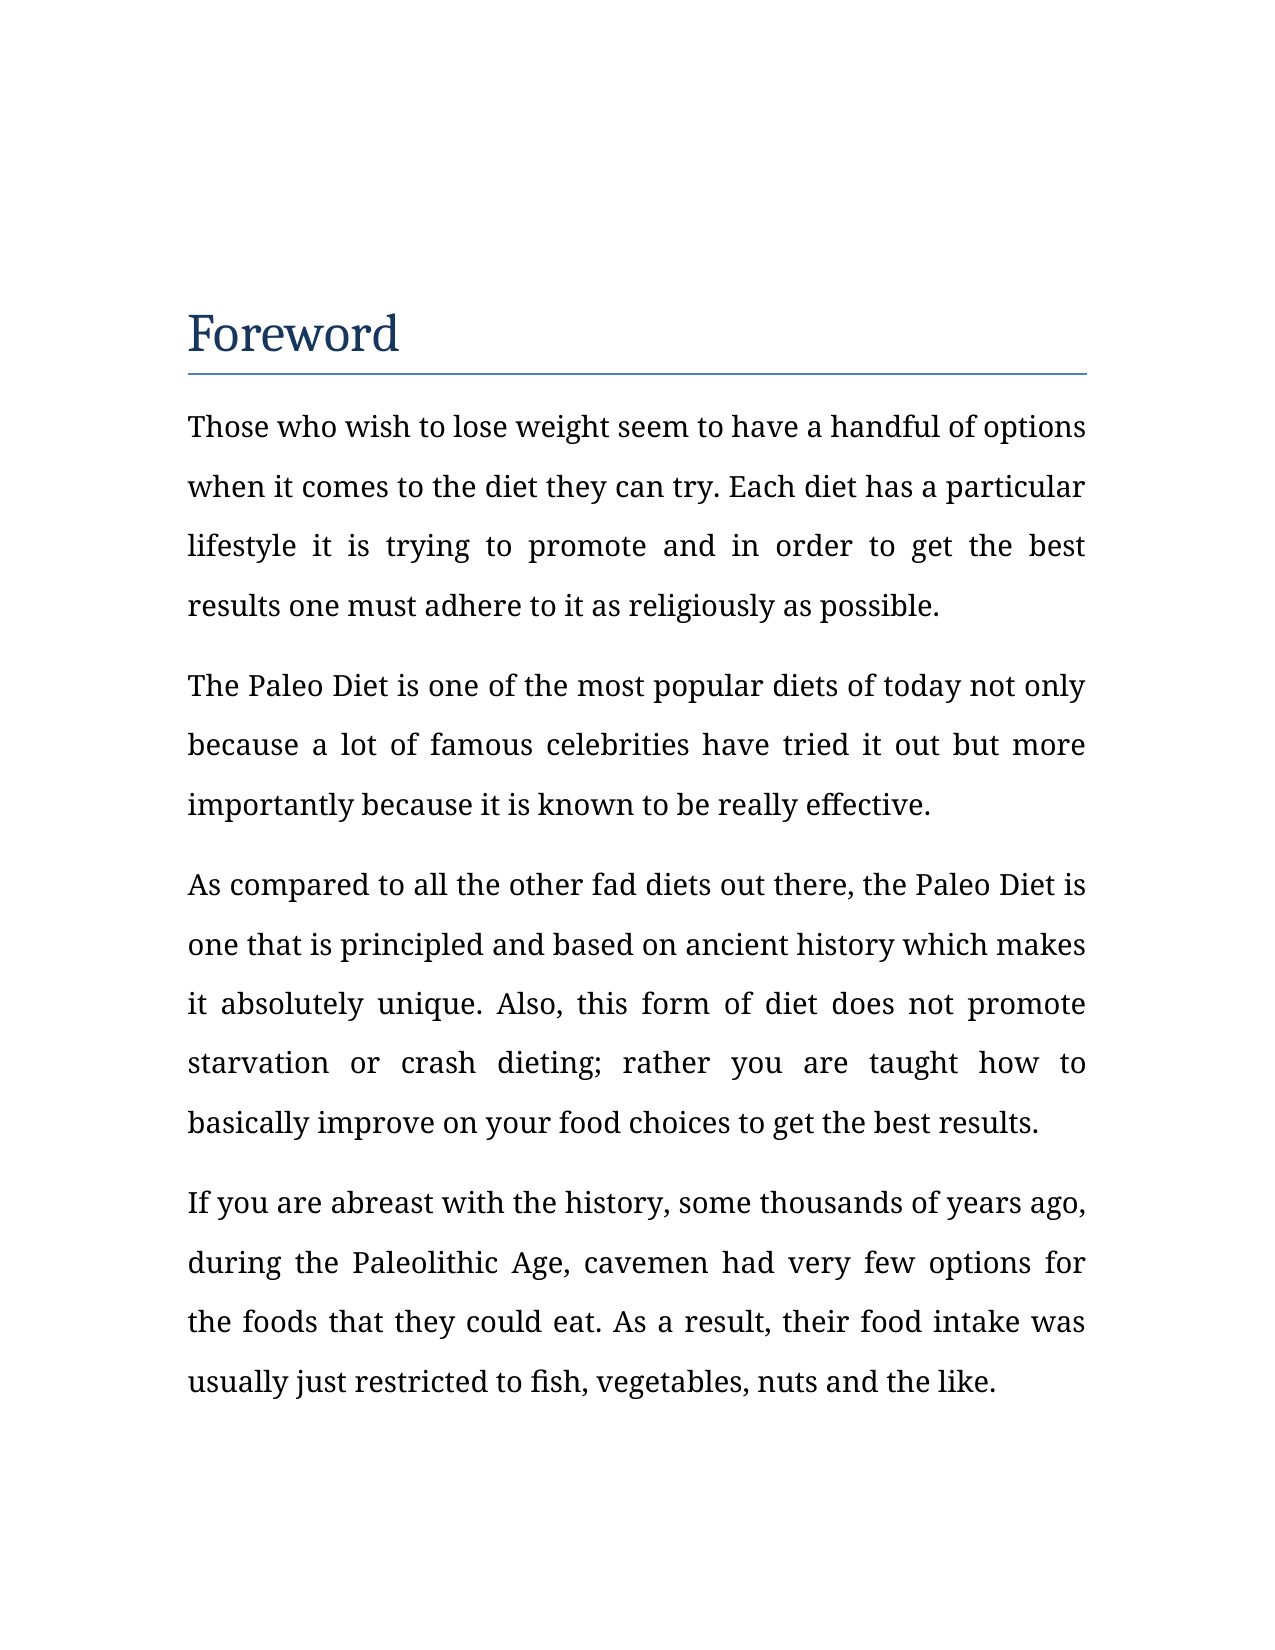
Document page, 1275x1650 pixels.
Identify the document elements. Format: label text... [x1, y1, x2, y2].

text As compared to all the other fad diets out there, the Paleo Diet is one that is principled and based on ancient history which makes it absolutely unique. Also, this form of diet does not promote starvation or crash dieting; rather you are taught how to basically improve on your food choices to get the best results. [187, 864, 1087, 1142]
text Those who wish to lose weight seem to have a handful of options when it comes to the diet they can try. Each diet has a particular lifestyle it is trying to promote and in order to get the best results one must adhere to it as religiously as possible. [187, 406, 1087, 624]
text If you are abreast with the history, some thousands of years ago, during the Paleolithic Age, cavemen had very few options for the foods that they could eat. As a result, their food intake was usually just restricted to fish, vegetables, nuts and the like. [187, 1183, 1087, 1401]
title Foreword [187, 302, 1087, 375]
text The Paleo Diet is one of the most popular diets of today not only because a lot of famous celebrities have tried it out but more importantly because it is known to be really effective. [187, 665, 1087, 824]
